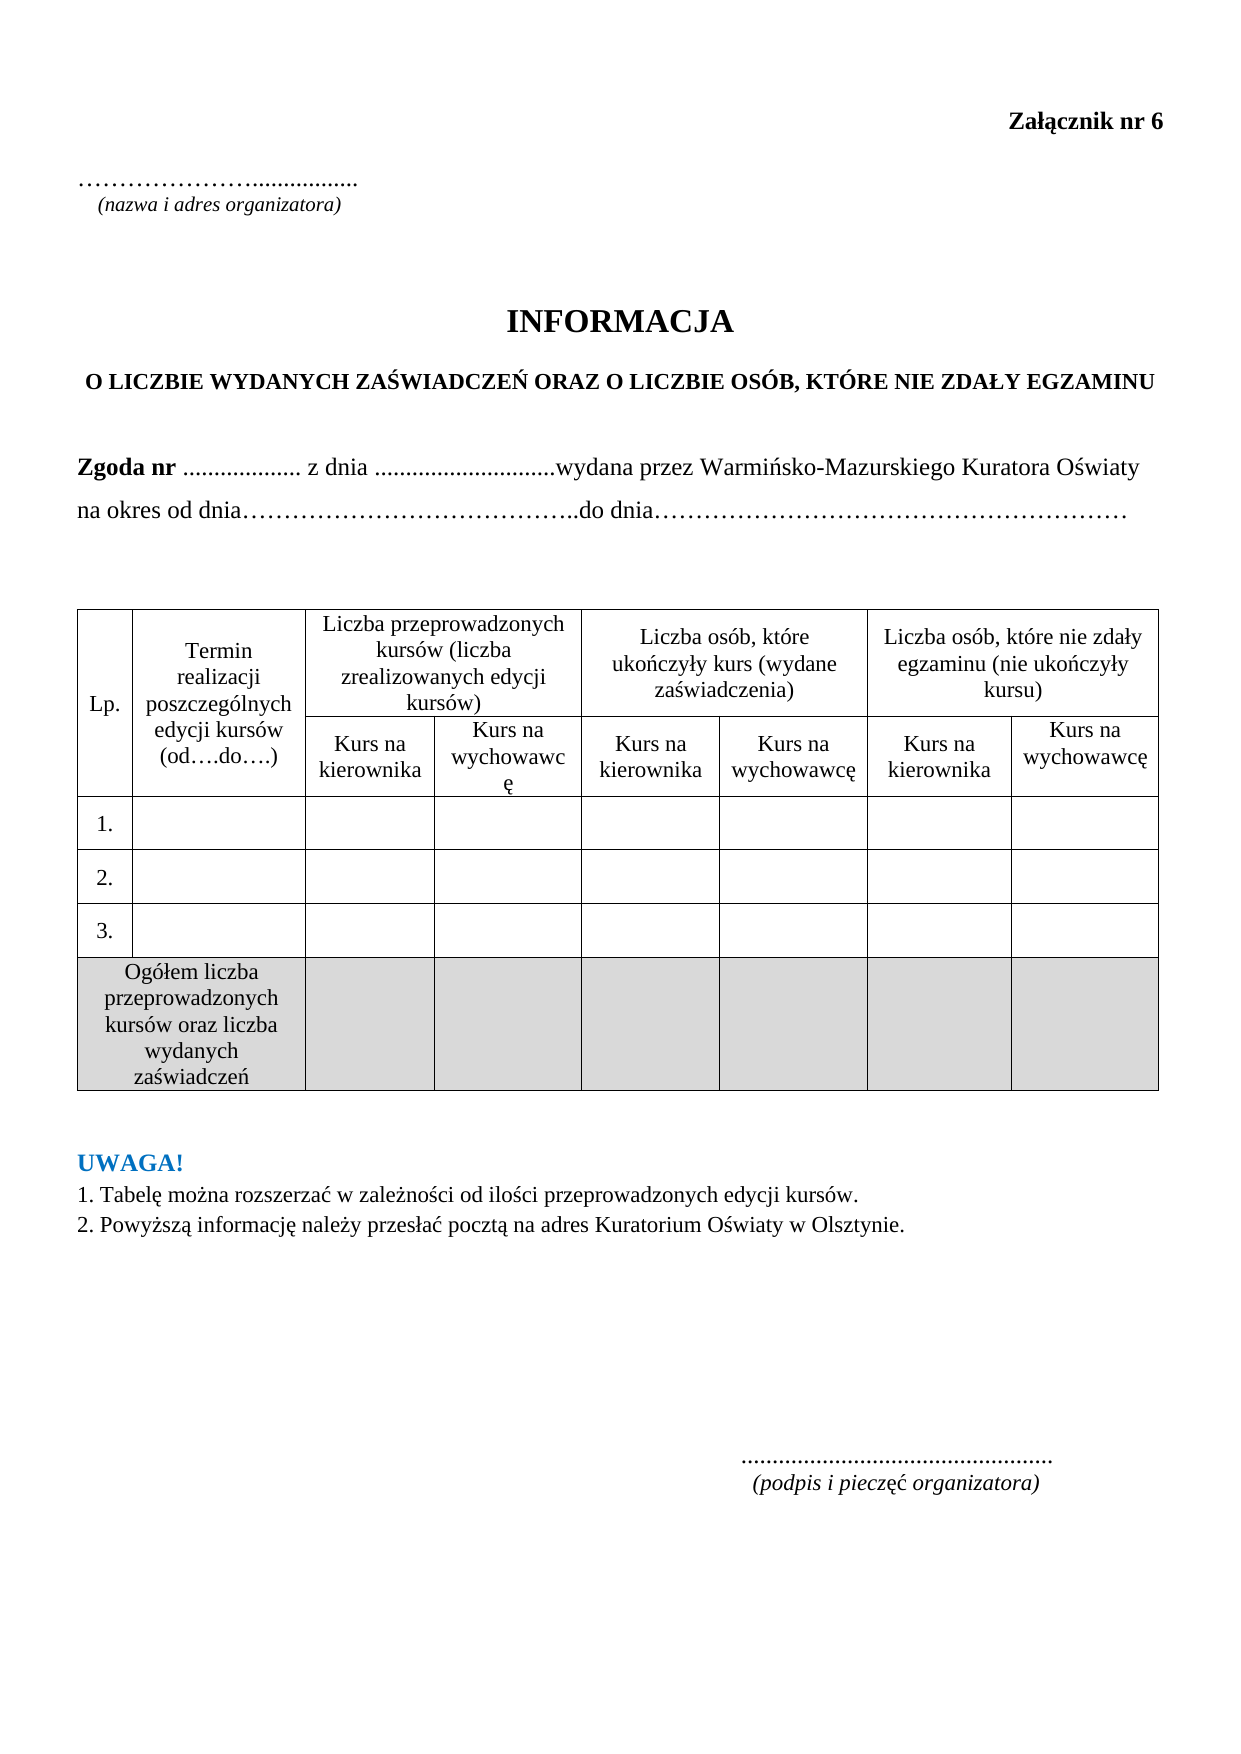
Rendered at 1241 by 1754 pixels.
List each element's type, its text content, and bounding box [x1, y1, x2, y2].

table_cell [582, 850, 719, 903]
table_cell 2. [78, 850, 132, 903]
table_cell Kurs na kierownika [582, 717, 719, 796]
table_header Termin realizacji poszczególnych edycji kursów (od….do….) [133, 610, 305, 796]
text Zgoda nr ................... z dnia .............................wydana przez Warmińsko-Mazurskiego Kuratora Oświaty [77, 452, 1163, 480]
table_cell Kurs na wychowawcę [720, 717, 867, 796]
table_cell [306, 797, 434, 849]
table_cell [1012, 904, 1158, 957]
table_header Liczba osób, które ukończyły kurs (wydane zaświadczenia) [582, 610, 867, 716]
table_cell [582, 904, 719, 957]
table_cell [1012, 797, 1158, 849]
table_cell [435, 958, 581, 1090]
table_cell [720, 797, 867, 849]
table_cell 1. [78, 797, 132, 849]
table_cell [1012, 850, 1158, 903]
text na okres od dnia…………………………………..do dnia………………………………………………… [77, 495, 1163, 523]
table_cell 3. [78, 904, 132, 957]
table_cell [720, 904, 867, 957]
table_header Liczba osób, które nie zdały egzaminu (nie ukończyły kursu) [868, 610, 1158, 716]
text Załącznik nr 6 [77, 106, 1163, 135]
table_cell [868, 904, 1011, 957]
text (nazwa i adres organizatora) [77, 192, 1163, 216]
table_cell Kurs na kierownika [306, 717, 434, 796]
table_cell [868, 850, 1011, 903]
text INFORMACJA [77, 301, 1163, 340]
table_cell [306, 958, 434, 1090]
table_cell Kurs na wychowawcę [435, 717, 581, 796]
table_cell [133, 797, 305, 849]
text …………………................. [77, 163, 1163, 192]
table_cell [1012, 958, 1158, 1090]
text (podpis i pieczęć organizatora) [77, 1469, 1163, 1496]
table_cell Kurs na wychowawcę [1012, 717, 1158, 796]
table_header Liczba przeprowadzonych kursów (liczba zrealizowanych edycji kursów) [306, 610, 581, 716]
text .................................................. [667, 1441, 1163, 1469]
table_cell [435, 797, 581, 849]
table_cell [868, 797, 1011, 849]
text 2. Powyższą informację należy przesłać pocztą na adres Kuratorium Oświaty w Olsztynie. [77, 1211, 1163, 1238]
table_cell [306, 850, 434, 903]
table_cell [582, 797, 719, 849]
table_cell Ogółem liczba przeprowadzonych kursów oraz liczba wydanych zaświadczeń [78, 958, 305, 1090]
table_cell [720, 850, 867, 903]
table_header Lp. [78, 610, 132, 796]
text 1. Tabelę można rozszerzać w zależności od ilości przeprowadzonych edycji kursów. [77, 1181, 1163, 1208]
table_cell [306, 904, 434, 957]
text O LICZBIE WYDANYCH ZAŚWIADCZEŃ ORAZ O LICZBIE OSÓB, KTÓRE NIE ZDAŁY EGZAMINU [77, 368, 1163, 394]
table_cell [582, 958, 719, 1090]
text UWAGA! [77, 1148, 1163, 1177]
table_cell [133, 904, 305, 957]
table_cell [720, 958, 867, 1090]
table_cell [868, 958, 1011, 1090]
table_cell [133, 850, 305, 903]
table_cell [435, 904, 581, 957]
table_cell Kurs na kierownika [868, 717, 1011, 796]
table_cell [435, 850, 581, 903]
